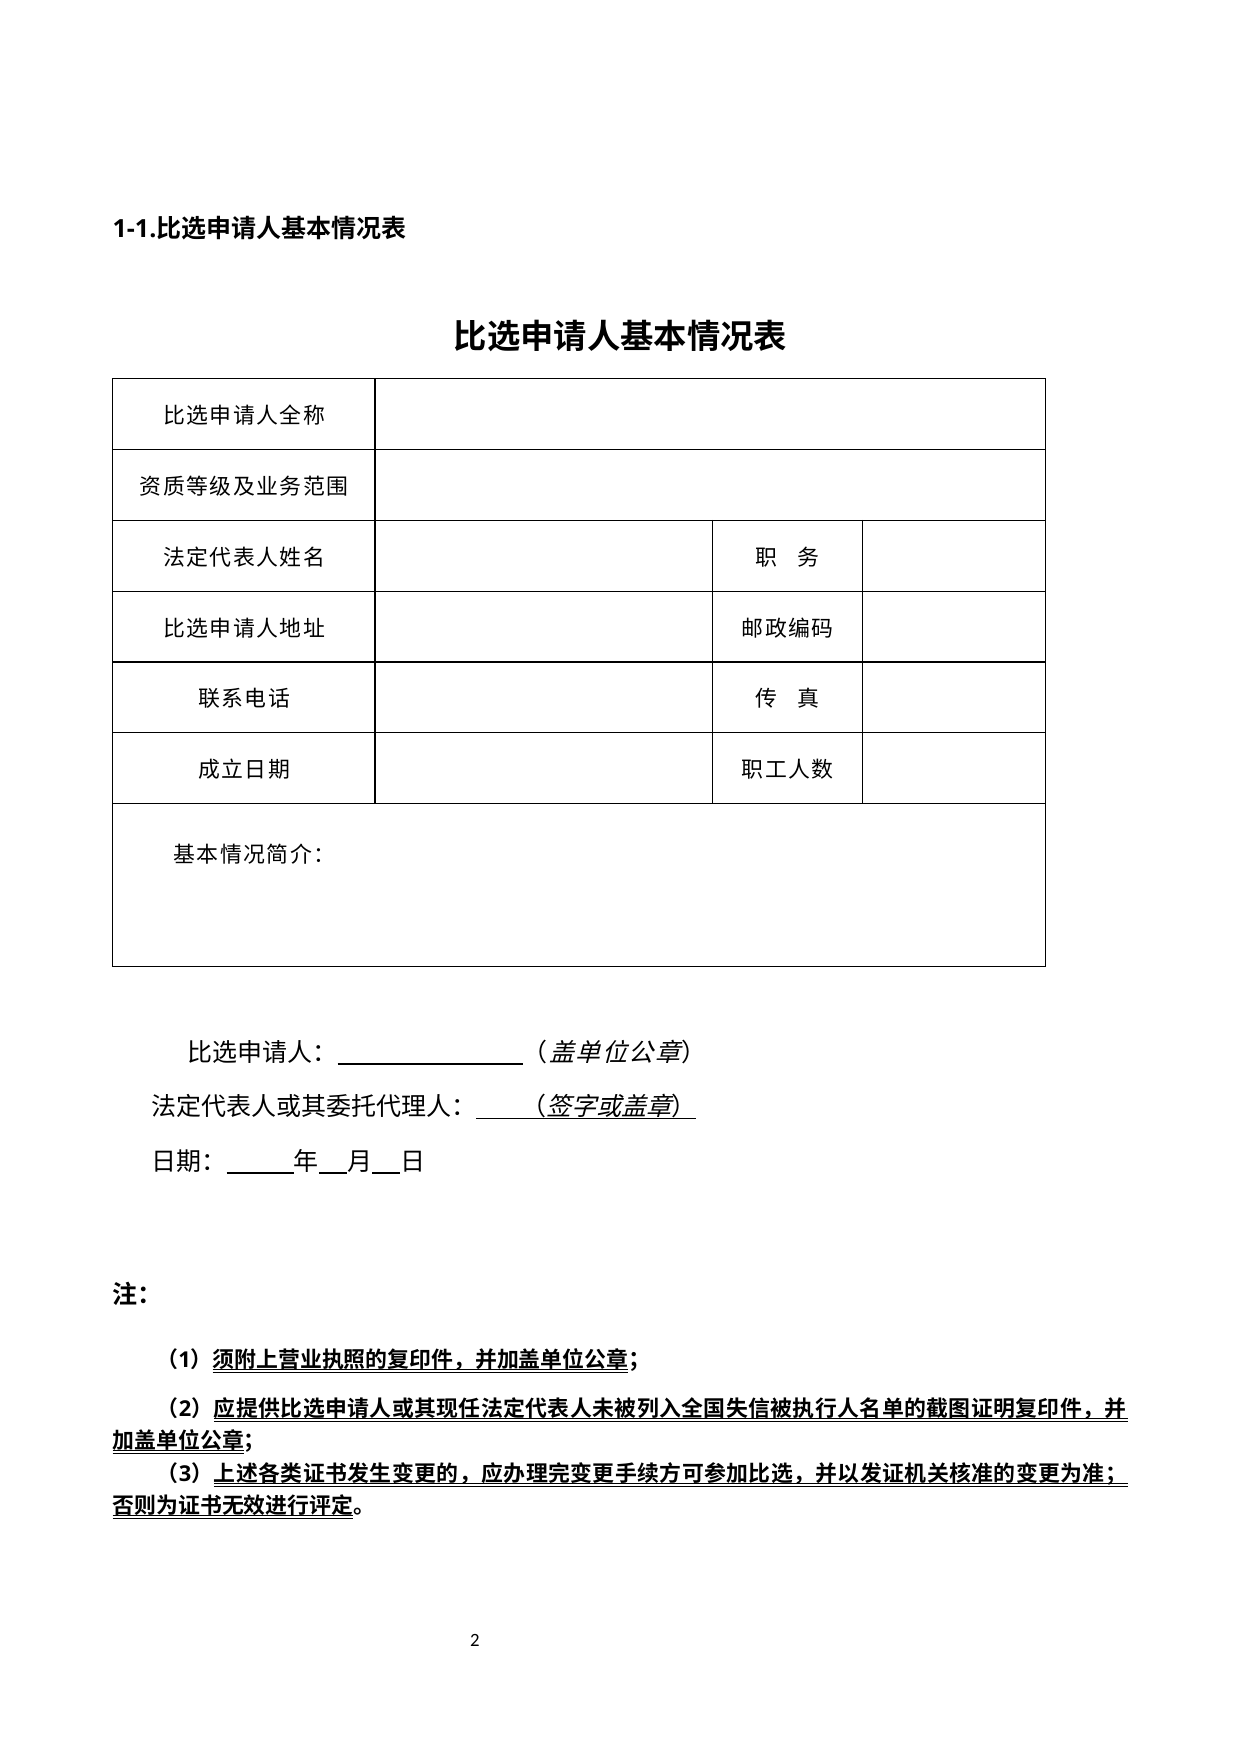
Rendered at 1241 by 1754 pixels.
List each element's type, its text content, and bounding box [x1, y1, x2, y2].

table_cell 资质等级及业务范围 [113, 450, 374, 520]
table_header [376, 379, 1045, 449]
table_cell 法定代表人姓名 [113, 521, 374, 591]
text 比选申请人基本情况表 [112, 301, 1128, 366]
text （3）上述各类证书发生变更的，应办理完变更手续方可参加比选，并以发证机关核准的变更为准；否则为证书无效进行评定。 [112, 1455, 1128, 1520]
table_cell [376, 663, 712, 732]
text 日期： 年 月 日 [112, 1141, 1128, 1177]
table_cell [376, 521, 712, 591]
text 1-1.比选申请人基本情况表 [112, 194, 1128, 259]
table_cell [863, 663, 1045, 732]
text （1）须附上营业执照的复印件，并加盖单位公章； [112, 1325, 1128, 1390]
table_cell 职工人数 [713, 733, 862, 803]
table_cell 比选申请人地址 [113, 592, 374, 661]
table_cell 职 务 [713, 521, 862, 591]
text 法定代表人或其委托代理人： （签字或盖章） [112, 1087, 1128, 1123]
text （2）应提供比选申请人或其现任法定代表人未被列入全国失信被执行人名单的截图证明复印件，并加盖单位公章； [112, 1390, 1128, 1455]
table_cell [376, 450, 1045, 520]
text 比选申请人： （盖单位公章） [112, 1032, 1128, 1068]
table_cell [863, 592, 1045, 661]
table_cell 联系电话 [113, 663, 374, 732]
table_cell 邮政编码 [713, 592, 862, 661]
table_cell [376, 592, 712, 661]
table_cell 传 真 [713, 663, 862, 732]
table_header 比选申请人全称 [113, 379, 374, 449]
table_cell [863, 521, 1045, 591]
table_cell [863, 733, 1045, 803]
table_cell 基本情况简介： [113, 804, 1045, 966]
table_cell [376, 733, 712, 803]
table_cell 成立日期 [113, 733, 374, 803]
text 注： [112, 1260, 1128, 1325]
